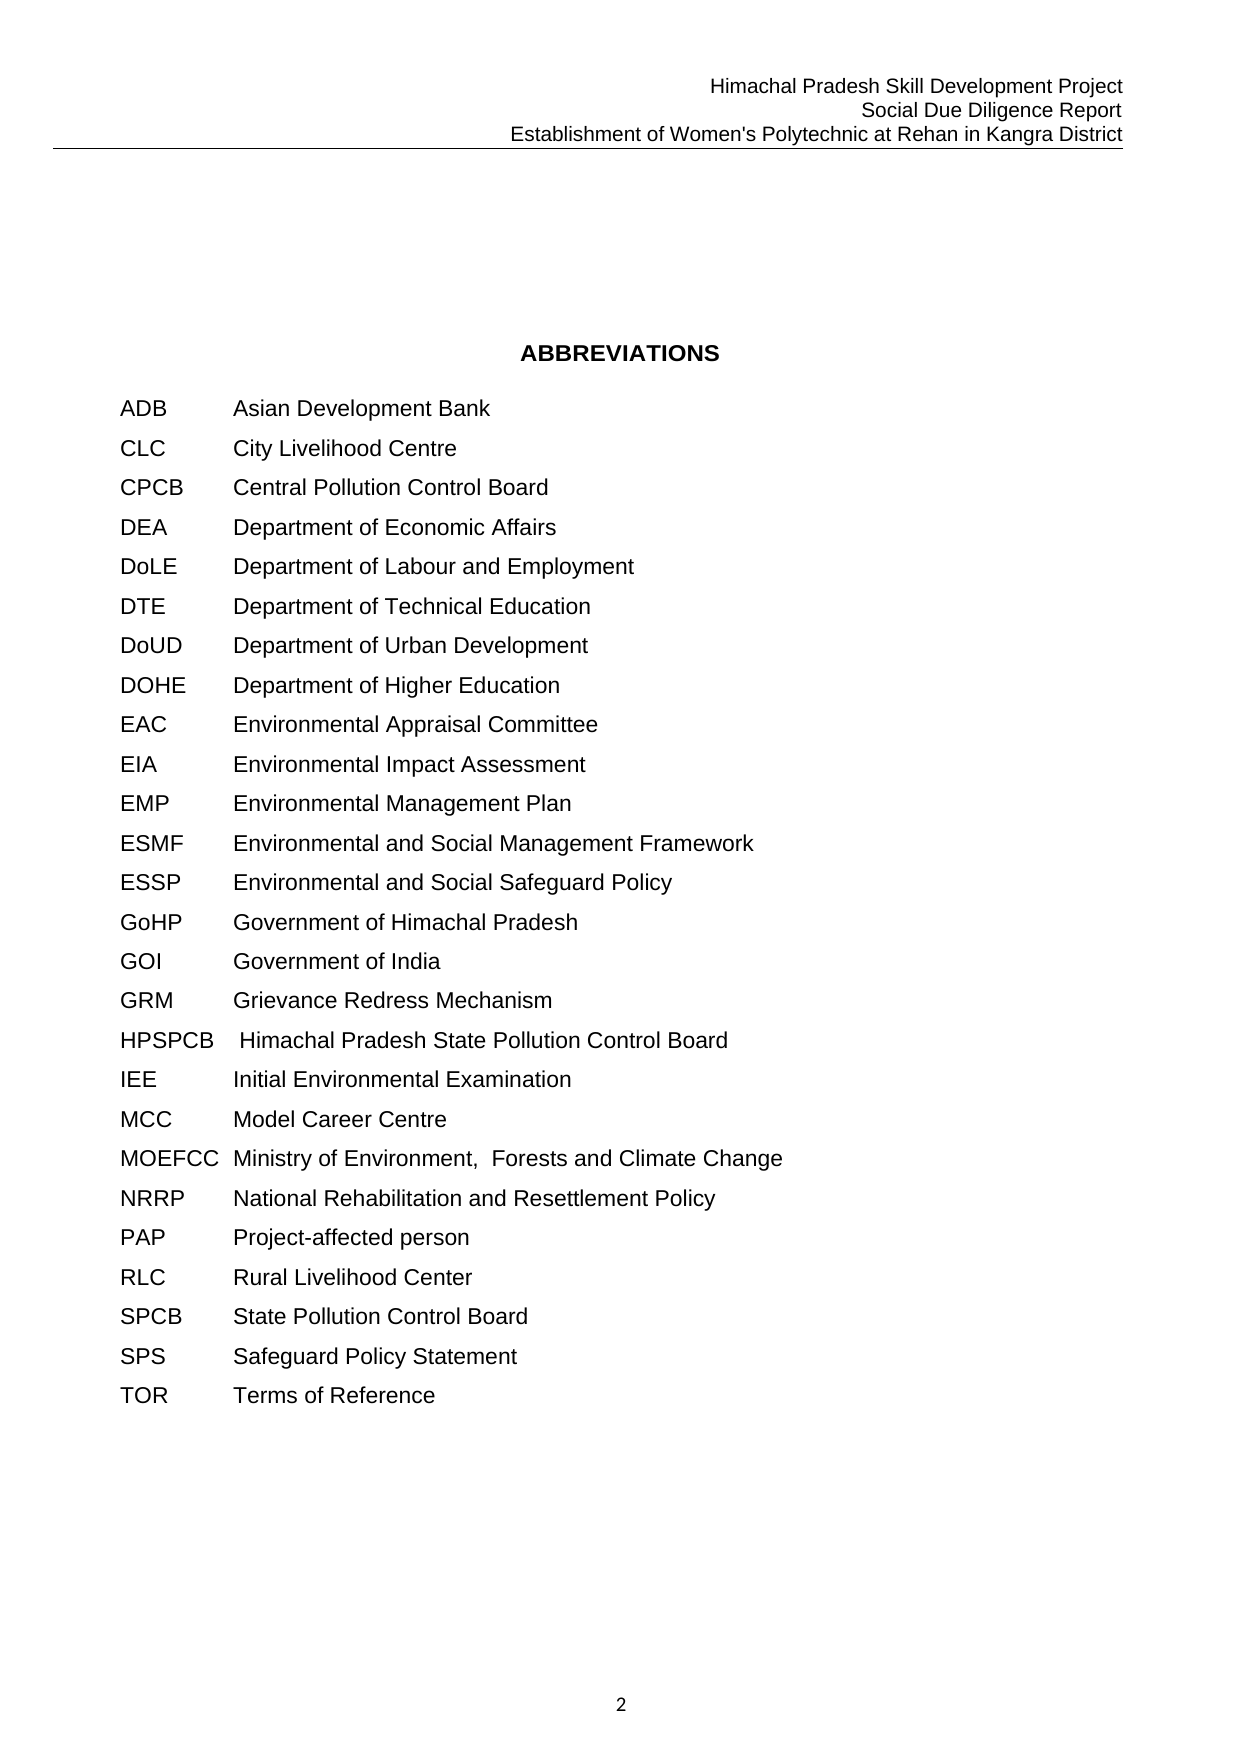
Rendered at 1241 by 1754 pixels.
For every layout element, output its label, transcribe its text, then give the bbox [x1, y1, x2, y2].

table_cell GRM [109, 988, 222, 1027]
table_cell DOHE [109, 672, 222, 711]
table_cell Environmental Impact Assessment [222, 751, 823, 790]
table_cell Department of Higher Education [222, 672, 823, 711]
text ABBREVIATIONS [120, 340, 1119, 366]
table_cell SPCB [109, 1303, 222, 1343]
table_cell Rural Livelihood Center [222, 1264, 823, 1303]
table_cell Ministry of Environment, Forests and Climate Change [222, 1145, 823, 1185]
table_cell Department of Labour and Employment [222, 553, 823, 593]
table_cell Terms of Reference [222, 1382, 823, 1422]
table_cell Himachal Pradesh State Pollution Control Board [222, 1027, 823, 1066]
table_cell EMP [109, 790, 222, 829]
table_cell CPCB [109, 474, 222, 514]
table_cell TOR [109, 1382, 222, 1422]
table_cell Model Career Centre [222, 1106, 823, 1145]
table_cell GOI [109, 948, 222, 987]
table_cell ESSP [109, 869, 222, 908]
table_cell DoUD [109, 632, 222, 672]
table_cell HPSPCB [109, 1027, 222, 1066]
table_cell Project-affected person [222, 1224, 823, 1264]
table_cell Department of Economic Affairs [222, 514, 823, 553]
table_cell DEA [109, 514, 222, 553]
table_cell PAP [109, 1224, 222, 1264]
table_cell Government of India [222, 948, 823, 987]
table_cell CLC [109, 435, 222, 474]
table_cell State Pollution Control Board [222, 1303, 823, 1343]
table_cell MCC [109, 1106, 222, 1145]
table_cell EIA [109, 751, 222, 790]
table_cell DTE [109, 593, 222, 632]
table_cell Environmental and Social Management Framework [222, 830, 823, 869]
table_cell EAC [109, 711, 222, 751]
table_cell Department of Urban Development [222, 632, 823, 672]
table_cell City Livelihood Centre [222, 435, 823, 474]
table_cell Initial Environmental Examination [222, 1066, 823, 1106]
table_header ADB [109, 395, 222, 435]
table_cell National Rehabilitation and Resettlement Policy [222, 1185, 823, 1224]
table_cell Environmental Management Plan [222, 790, 823, 829]
table_cell Safeguard Policy Statement [222, 1343, 823, 1382]
table_cell Department of Technical Education [222, 593, 823, 632]
table_cell Environmental Appraisal Committee [222, 711, 823, 751]
table_cell RLC [109, 1264, 222, 1303]
table_cell IEE [109, 1066, 222, 1106]
table_cell MOEFCC [109, 1145, 222, 1185]
table_cell Government of Himachal Pradesh [222, 909, 823, 948]
table_cell GoHP [109, 909, 222, 948]
table_header Asian Development Bank [222, 395, 823, 435]
table_cell DoLE [109, 553, 222, 593]
table_cell ESMF [109, 830, 222, 869]
table_cell Environmental and Social Safeguard Policy [222, 869, 823, 908]
table_cell Central Pollution Control Board [222, 474, 823, 514]
table_cell NRRP [109, 1185, 222, 1224]
table_cell SPS [109, 1343, 222, 1382]
table_cell Grievance Redress Mechanism [222, 988, 823, 1027]
